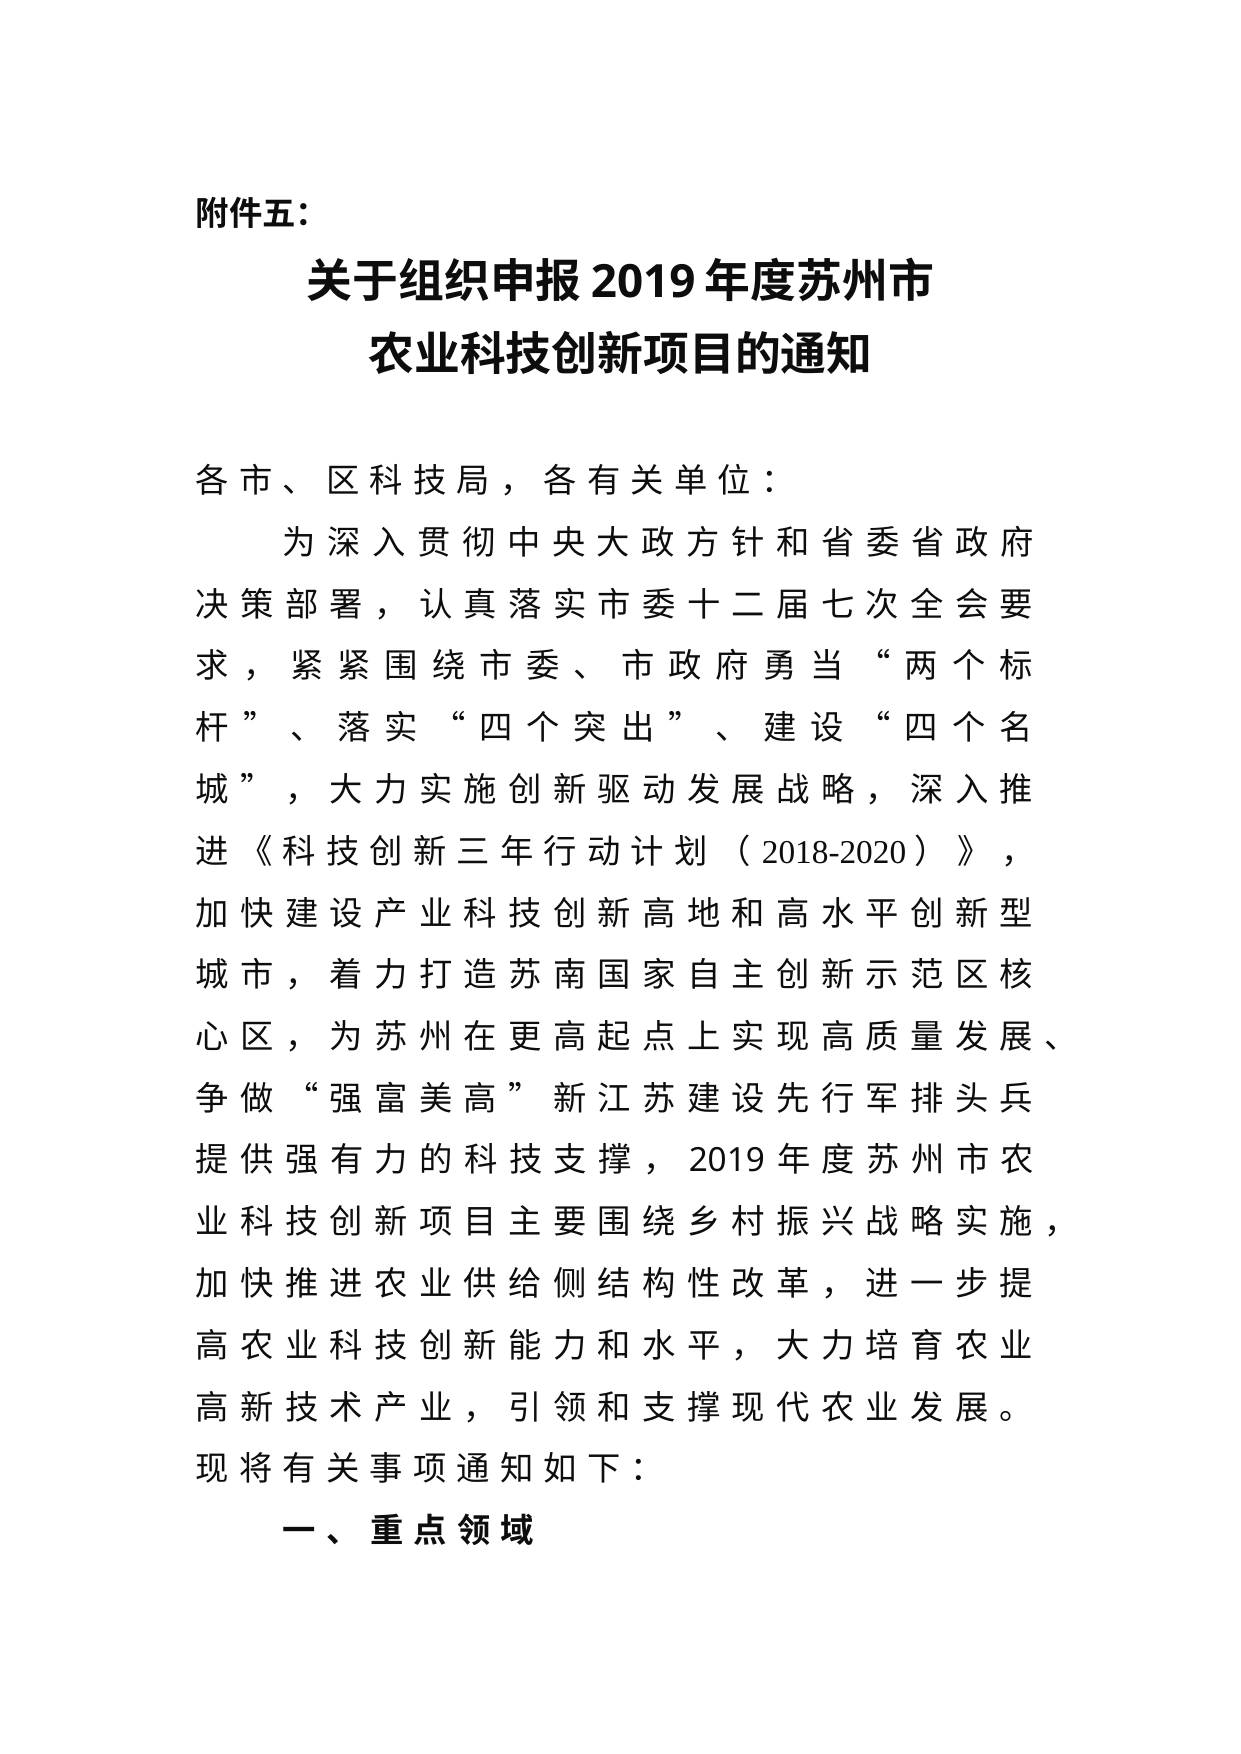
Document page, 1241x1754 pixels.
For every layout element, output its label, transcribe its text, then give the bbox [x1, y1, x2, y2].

text 关于组织申报2019年度苏州市 [196, 239, 1044, 312]
text 各市、区科技局，各有关单位： [196, 447, 1044, 509]
text 附件五： [196, 167, 1044, 239]
list 重点领域 [196, 1497, 1044, 1559]
text 为深入贯彻中央大政方针和省委省政府决策部署，认真落实市委十二届七次全会要求，紧紧围绕市委、市政府勇当“两个标杆”、落实“四个突出”、建设“四个名城”，大力实施创新驱动发展战略，深入推进《科技创新三年行动计划（2018-2020）》，加快建设产业科技创新高地和高水平创新型城市，着力打造苏南国家自主创新示范区核心区，为苏州在更高起点上实现高质量发展、争做“强富美高”新江苏建设先行军排头兵提供强有力的科技支撑，2019年度苏州市农业科技创新项目主要围绕乡村振兴战略实施，加快推进农业供给侧结构性改革，进一步提高农业科技创新能力和水平，大力培育农业高新技术产业，引领和支撑现代农业发展。现将有关事项通知如下： [196, 509, 1044, 1497]
text 农业科技创新项目的通知 [196, 312, 1044, 385]
